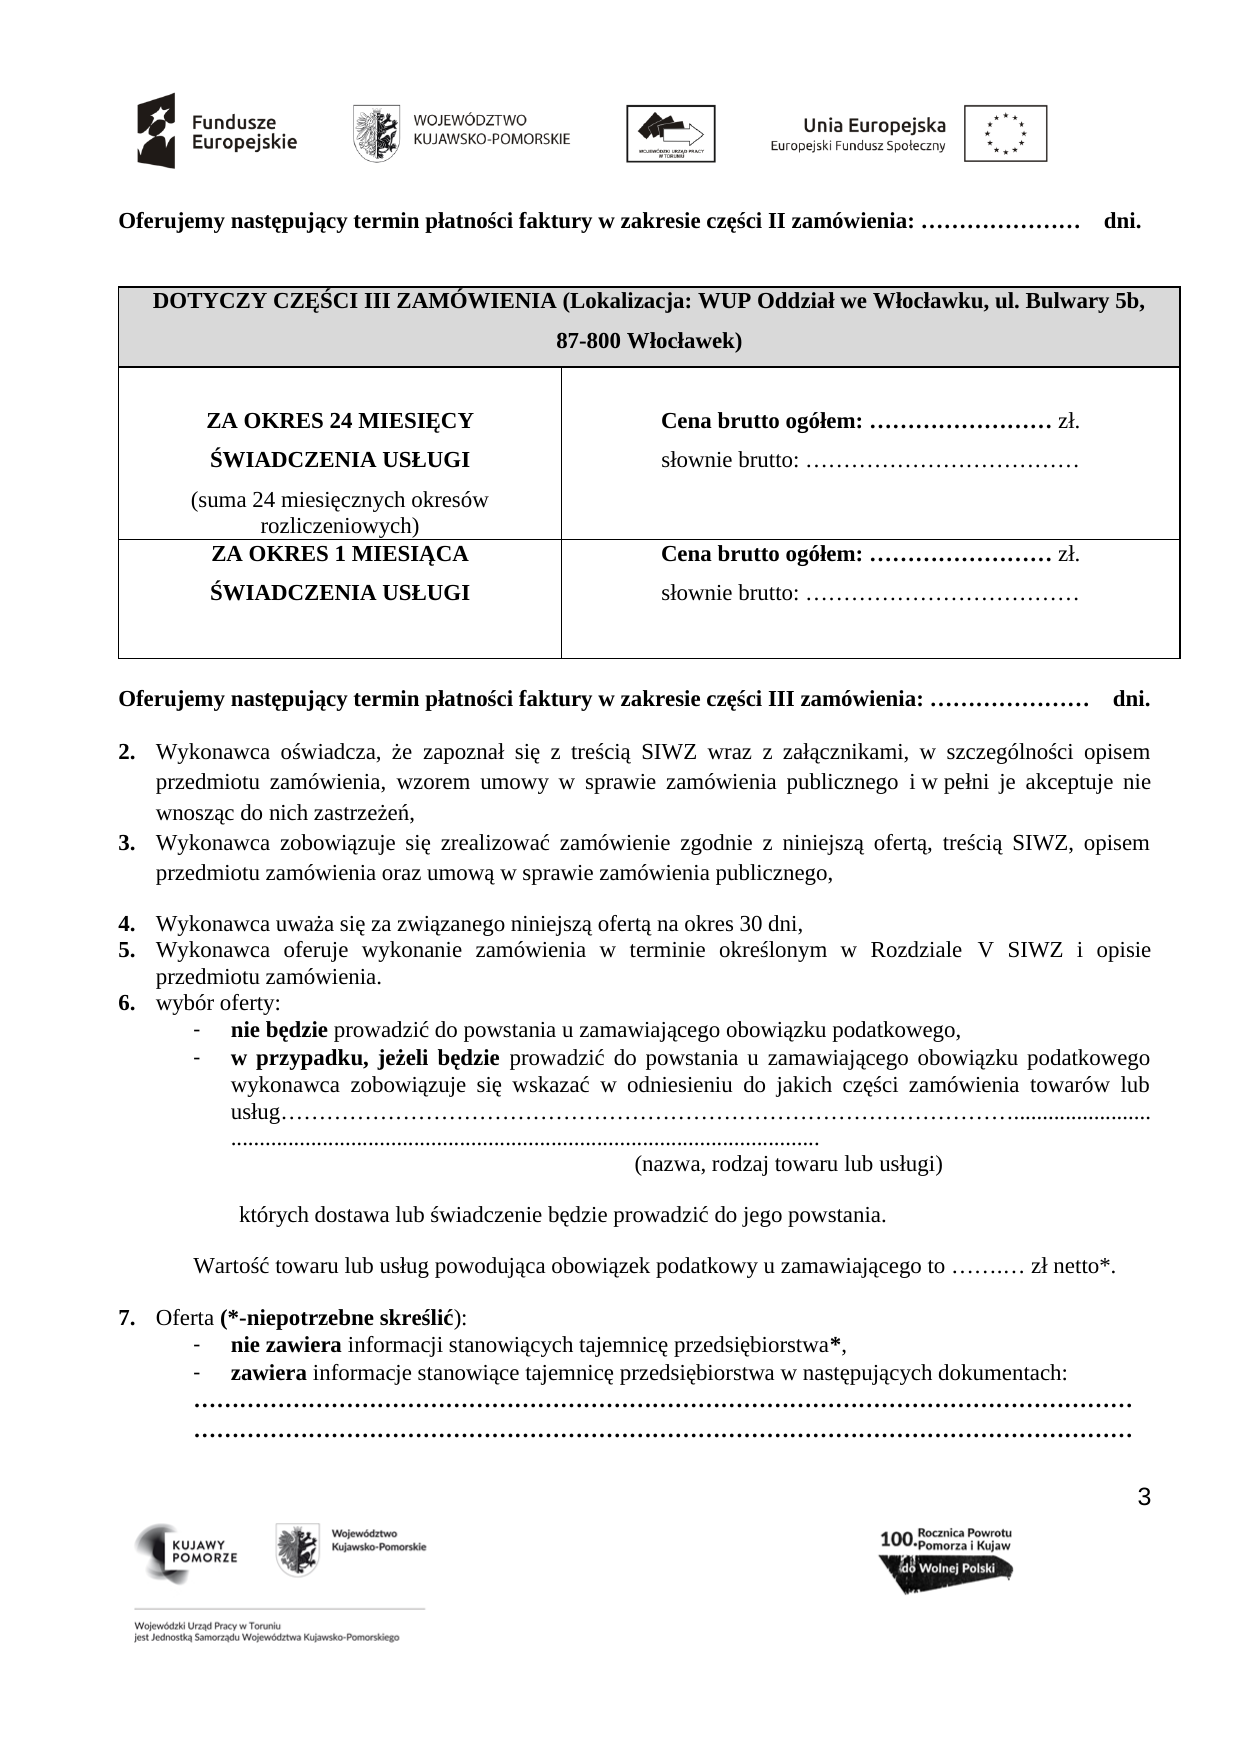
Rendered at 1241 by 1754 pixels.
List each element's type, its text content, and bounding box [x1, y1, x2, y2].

text Wartość towaru lub usług powodująca obowiązek podatkowy u zamawiającego to …….… zł netto*. [193, 1253, 1152, 1279]
picture [118, 73, 1065, 188]
list Wykonawca oferuje wykonanie zamówienia w terminie określonym w Rozdziale V SIWZ i opisie przedmiotu zamówienia. [118, 936, 1152, 989]
text Oferujemy następujący termin płatności faktury w zakresie części II zamówienia: ………………… dni. [118, 207, 1152, 234]
list Wykonawca oświadcza, że zapoznał się z treścią SIWZ wraz z załącznikami, w szczególności opisem przedmiotu zamówienia, wzorem umowy w sprawie zamówienia publicznego i w pełni je akceptuje nie wnosząc do nich zastrzeżeń, [118, 738, 1152, 825]
picture [118, 1481, 1064, 1681]
list nie zawiera informacji stanowiących tajemnicę przedsiębiorstwa*, [193, 1330, 1152, 1358]
list w przypadku, jeżeli będzie prowadzić do powstania u zamawiającego obowiązku podatkowego wykonawca zobowiązuje się wskazać w odniesieniu do jakich części zamówienia towarów lub usług……………………………………………………………………………………............................................................................................................................... [193, 1043, 1152, 1151]
text (nazwa, rodzaj towaru lub usługi) [562, 1151, 1152, 1177]
table_cell ZA OKRES 1 MIESIĄCA ŚWIADCZENIA USŁUGI [119, 540, 561, 658]
list Wykonawca uważa się za związanego niniejszą ofertą na okres 30 dni, [118, 910, 1152, 936]
list nie będzie prowadzić do powstania u zamawiającego obowiązku podatkowego, [193, 1015, 1152, 1043]
list zawiera informacje stanowiące tajemnicę przedsiębiorstwa w następujących dokumentach: [193, 1358, 1152, 1386]
table_cell Cena brutto ogółem: …………………… zł. słownie brutto: ……………………………… [562, 540, 1179, 658]
text których dostawa lub świadczenie będzie prowadzić do jego powstania. [193, 1202, 1152, 1228]
table_cell Cena brutto ogółem: …………………… zł. słownie brutto: ……………………………… [562, 368, 1179, 538]
list Oferta (*-niepotrzebne skreślić): [118, 1304, 1152, 1330]
table_header DOTYCZY CZĘŚCI III ZAMÓWIENIA (Lokalizacja: WUP Oddział we Włocławku, ul. Bulwary 5b, 87-800 Włocławek) [119, 288, 1179, 366]
list Wykonawca zobowiązuje się zrealizować zamówienie zgodnie z niniejszą ofertą, treścią SIWZ, opisem przedmiotu zamówienia oraz umową w sprawie zamówienia publicznego, [118, 829, 1152, 885]
list wybór oferty: [118, 989, 1152, 1015]
table_cell ZA OKRES 24 MIESIĘCY ŚWIADCZENIA USŁUGI (suma 24 miesięcznych okresów rozliczeniowych) [119, 368, 561, 538]
text Oferujemy następujący termin płatności faktury w zakresie części III zamówienia: ………………… dni. [118, 685, 1152, 712]
text ………………………………………………………………………………………………………………………………………………………………………………………………………………………… [193, 1386, 1152, 1443]
